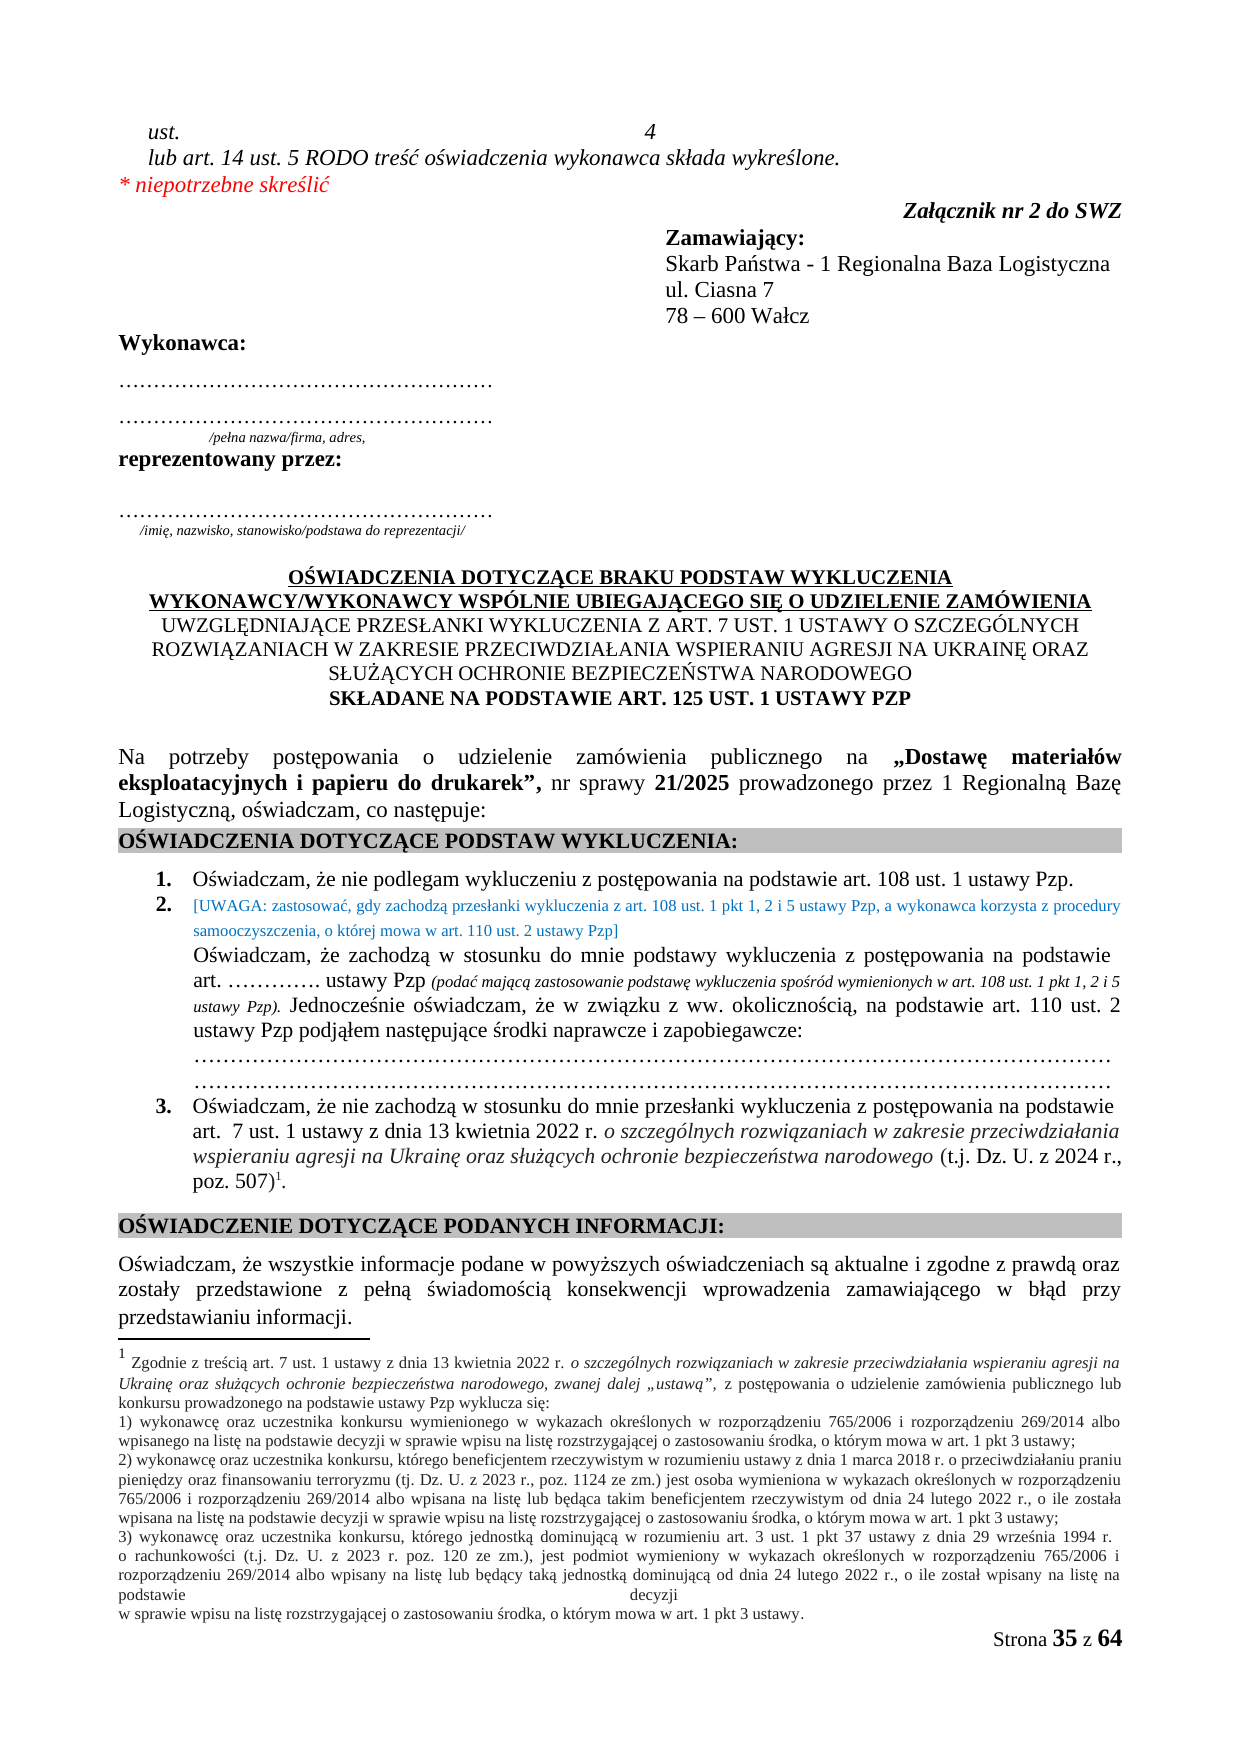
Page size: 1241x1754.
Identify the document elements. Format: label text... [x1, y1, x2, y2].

list Oświadczam, że nie zachodzą w stosunku do mnie przesłanki wykluczenia z postępowania na podstawie art. 7 ust. 1 ustawy z dnia 13 kwietnia 2022 r. o szczególnych rozwiązaniach w zakresie przeciwdziałania wspieraniu agresji na Ukrainę oraz służących ochronie bezpieczeństwa narodowego (t.j. Dz. U. z 2024 r., poz. 507). [155, 1093, 1122, 1194]
text ul. Ciasna 7 [664, 276, 1122, 303]
list [UWAGA: zastosować, gdy zachodzą przesłanki wykluczenia z art. 108 ust. 1 pkt 1, 2 i 5 ustawy Pzp, a wykonawca korzysta z procedury samooczyszczenia, o której mowa w art. 110 ust. 2 ustawy Pzp] [156, 891, 1122, 942]
text UWZGLĘDNIAJĄCE PRZESŁANKI WYKLUCZENIA Z ART. 7 UST. 1 USTAWY o szczególnych rozwiązaniach w zakresie przeciwdziałania wspieraniu agresji na Ukrainę oraz służących ochronie bezpieczeństwa narodowego [118, 613, 1122, 685]
text 78 – 600 Wałcz [664, 303, 1122, 329]
text Skarb Państwa - 1 Regionalna Baza Logistyczna [664, 250, 1122, 276]
text reprezentowany przez: [118, 445, 1122, 472]
text ……………………………………………… [118, 498, 502, 522]
text OŚWIADCZENIA DOTYCZĄCE BRAKU PODSTAW WYKLUCZENIA [118, 565, 1122, 589]
list Oświadczam, że zachodzą w stosunku do mnie podstawy wykluczenia z postępowania na podstawie art. …………. ustawy Pzp (podać mającą zastosowanie podstawę wykluczenia spośród wymienionych w art. 108 ust. 1 pkt 1, 2 i 5 ustawy Pzp). Jednocześnie oświadczam, że w związku z ww. okolicznością, na podstawie art. 110 ust. 2 ustawy Pzp podjąłem następujące środki naprawcze i zapobiegawcze: [193, 942, 1122, 1042]
text /imię, nazwisko, stanowisko/podstawa do reprezentacji/ [118, 522, 502, 539]
list Oświadczam, że nie podlegam wykluczeniu z postępowania na podstawie art. 108 ust. 1 ustawy Pzp. [155, 866, 1122, 891]
list ……………………………………………………………………………………………………………………………………………………………………………………………………………………………… [193, 1042, 1122, 1093]
text ……………………………………………… [118, 368, 502, 392]
text ……………………………………………… [118, 404, 502, 428]
text /pełna nazwa/firma, adres, [118, 428, 458, 445]
text OŚWIADCZENIA DOTYCZĄCE PODSTAW WYKLUCZENIA: [118, 828, 1122, 853]
text OŚWIADCZENIE DOTYCZĄCE PODANYCH INFORMACJI: [118, 1213, 1122, 1238]
text * niepotrzebne skreślić [118, 171, 1122, 197]
text SKŁADANE NA PODSTAWIE ART. 125 UST. 1 USTAWY PZP [118, 685, 1122, 709]
text Zamawiający: [664, 223, 1122, 250]
text WYKONAWCY/WYKONAWCY WSPÓLNIE UBIEGAJĄCEGO SIĘ O UDZIELENIE ZAMÓWIENIA [118, 589, 1122, 613]
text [148, 118, 1122, 171]
text Oświadczam, że wszystkie informacje podane w powyższych oświadczeniach są aktualne i zgodne z prawdą oraz zostały przedstawione z pełną świadomością konsekwencji wprowadzenia zamawiającego w błąd przy przedstawianiu informacji. [118, 1251, 1122, 1330]
text Załącznik nr 2 do SWZ [857, 197, 1122, 223]
text Wykonawca: [118, 329, 1122, 355]
text Na potrzeby postępowania o udzielenie zamówienia publicznego na „Dostawę materiałów eksploatacyjnych i papieru do drukarek”, nr sprawy 21/2025 prowadzonego przez 1 Regionalną Bazę Logistyczną, oświadczam, co następuje: [118, 743, 1122, 822]
